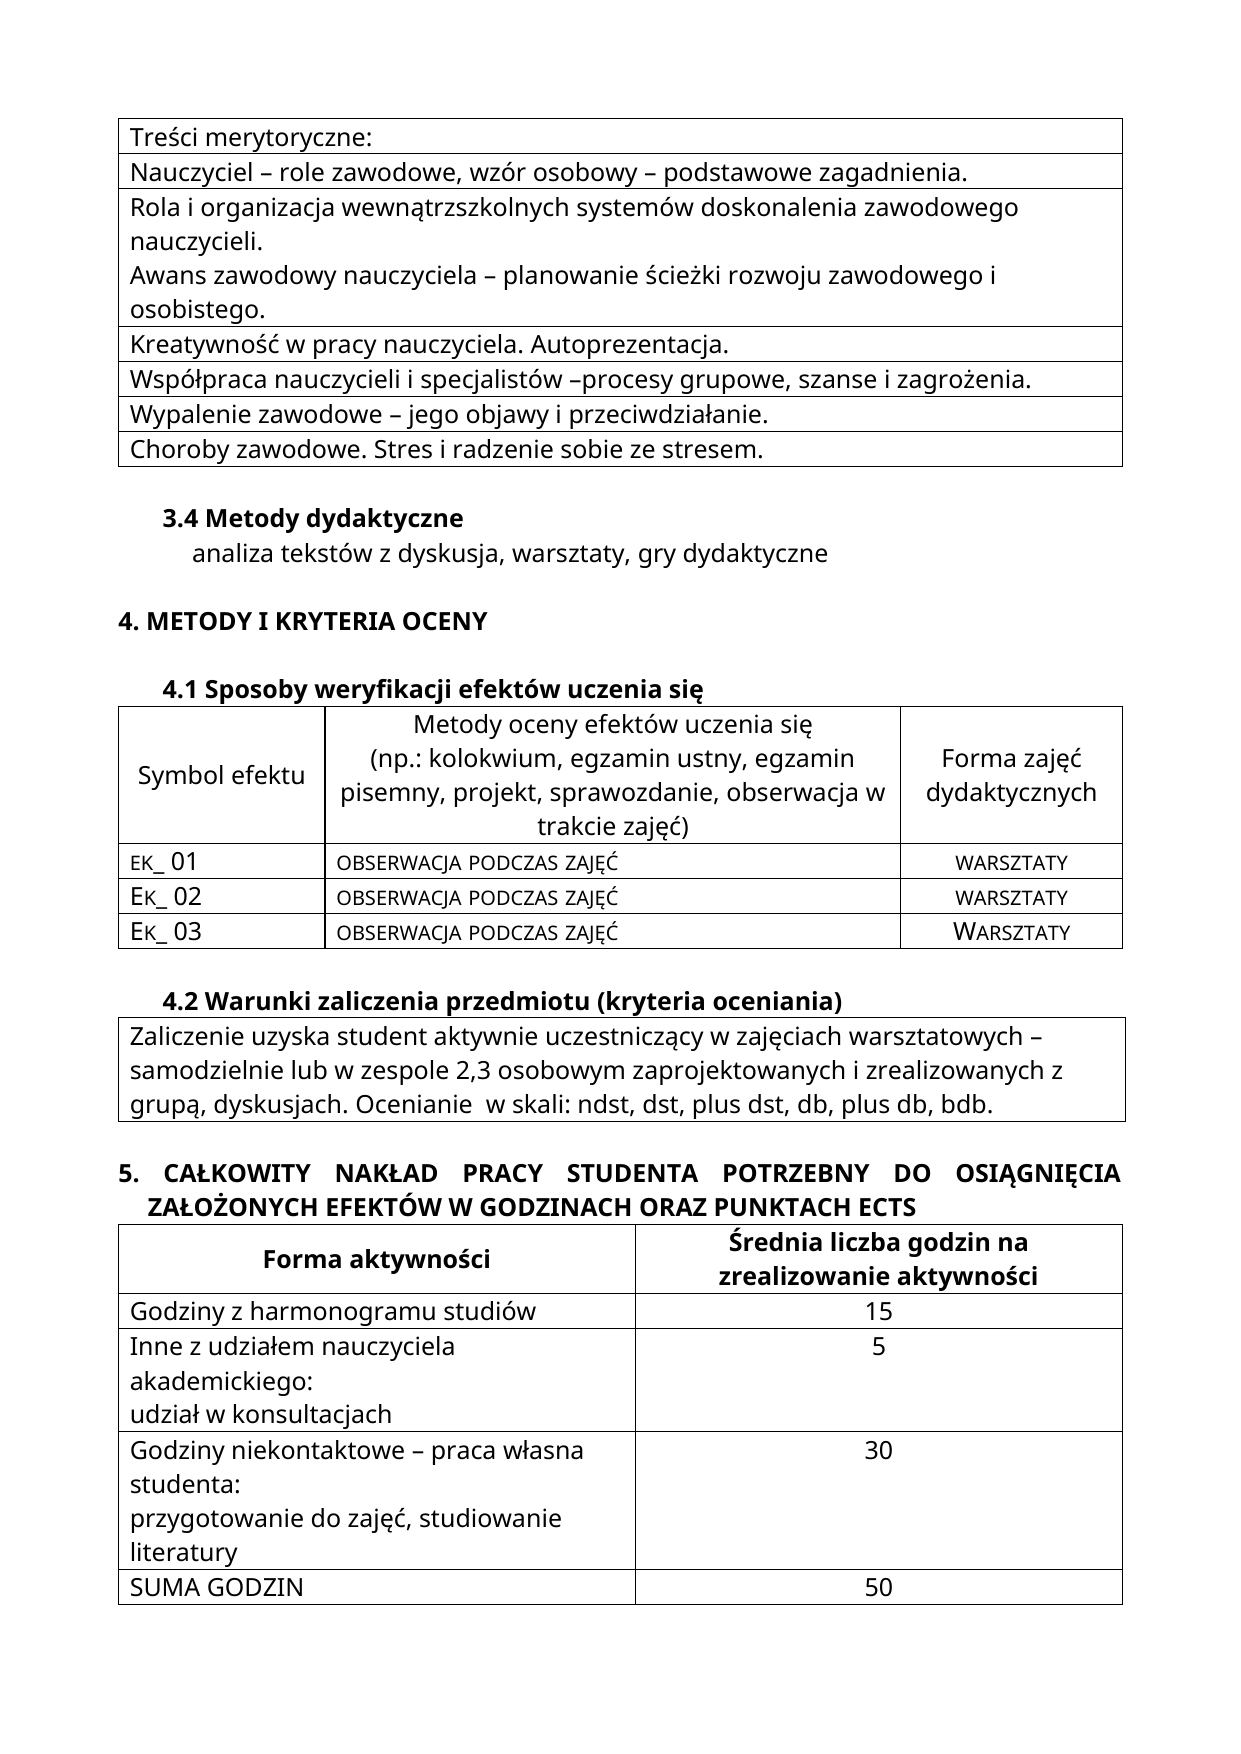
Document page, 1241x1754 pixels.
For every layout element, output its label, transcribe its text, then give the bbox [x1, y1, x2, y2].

table_cell Współpraca nauczycieli i specjalistów –procesy grupowe, szanse i zagrożenia. [119, 362, 1122, 396]
table_cell Warsztaty [901, 914, 1122, 948]
table_cell Godziny z harmonogramu studiów [119, 1294, 635, 1328]
table_header Symbol efektu [119, 707, 324, 843]
table_cell ek_ 01 [119, 844, 324, 878]
table_cell Inne z udziałem nauczyciela akademickiego: udział w konsultacjach [119, 1329, 635, 1431]
table_cell warsztaty [901, 844, 1122, 878]
table_cell Ek_ 02 [119, 879, 324, 913]
table_cell Godziny niekontaktowe – praca własna studenta: przygotowanie do zajęć, studiowanie literatury [119, 1432, 635, 1568]
table_header Forma zajęć dydaktycznych [901, 707, 1122, 843]
table_cell warsztaty [901, 879, 1122, 913]
table_cell Ek_ 03 [119, 914, 324, 948]
text 4. METODY I KRYTERIA OCENY [118, 603, 1122, 637]
table_cell Choroby zawodowe. Stres i radzenie sobie ze stresem. [119, 432, 1122, 466]
table_cell Nauczyciel – role zawodowe, wzór osobowy – podstawowe zagadnienia. [119, 154, 1122, 188]
table_cell 5 [636, 1329, 1122, 1431]
table_cell Rola i organizacja wewnątrzszkolnych systemów doskonalenia zawodowego nauczycieli. Awans zawodowy nauczyciela – planowanie ścieżki rozwoju zawodowego i osobistego. [119, 189, 1122, 326]
text analiza tekstów z dyskusja, warsztaty, gry dydaktyczne [118, 535, 1122, 569]
table_header Metody oceny efektów uczenia się (np.: kolokwium, egzamin ustny, egzamin pisemny, projekt, sprawozdanie, obserwacja w trakcie zajęć) [326, 707, 900, 843]
text 4.2 Warunki zaliczenia przedmiotu (kryteria oceniania) [162, 983, 1122, 1017]
table_header Zaliczenie uzyska student aktywnie uczestniczący w zajęciach warsztatowych – samodzielnie lub w zespole 2,3 osobowym zaprojektowanych i zrealizowanych z grupą, dyskusjach. Ocenianie w skali: ndst, dst, plus dst, db, plus db, bdb. [119, 1018, 1125, 1121]
table_cell obserwacja podczas zajęć [326, 844, 900, 878]
text 4.1 Sposoby weryfikacji efektów uczenia się [162, 671, 1122, 706]
table_cell SUMA GODZIN [119, 1570, 635, 1604]
table_cell 15 [636, 1294, 1122, 1328]
text 3.4 Metody dydaktyczne [162, 501, 1122, 535]
text 5. CAŁKOWITY NAKŁAD PRACY STUDENTA POTRZEBNY DO OSIĄGNIĘCIA ZAŁOŻONYCH EFEKTÓW W GODZINACH ORAZ PUNKTACH ECTS [118, 1156, 1122, 1224]
table_cell Wypalenie zawodowe – jego objawy i przeciwdziałanie. [119, 397, 1122, 431]
table_cell obserwacja podczas zajęć [326, 914, 900, 948]
table_cell Kreatywność w pracy nauczyciela. Autoprezentacja. [119, 327, 1122, 361]
table_cell obserwacja podczas zajęć [326, 879, 900, 913]
table_header Średnia liczba godzin na zrealizowanie aktywności [636, 1225, 1122, 1293]
table_header Forma aktywności [119, 1225, 635, 1293]
table_cell 50 [636, 1570, 1122, 1604]
table_header Treści merytoryczne: [119, 119, 1122, 153]
table_cell 30 [636, 1432, 1122, 1568]
